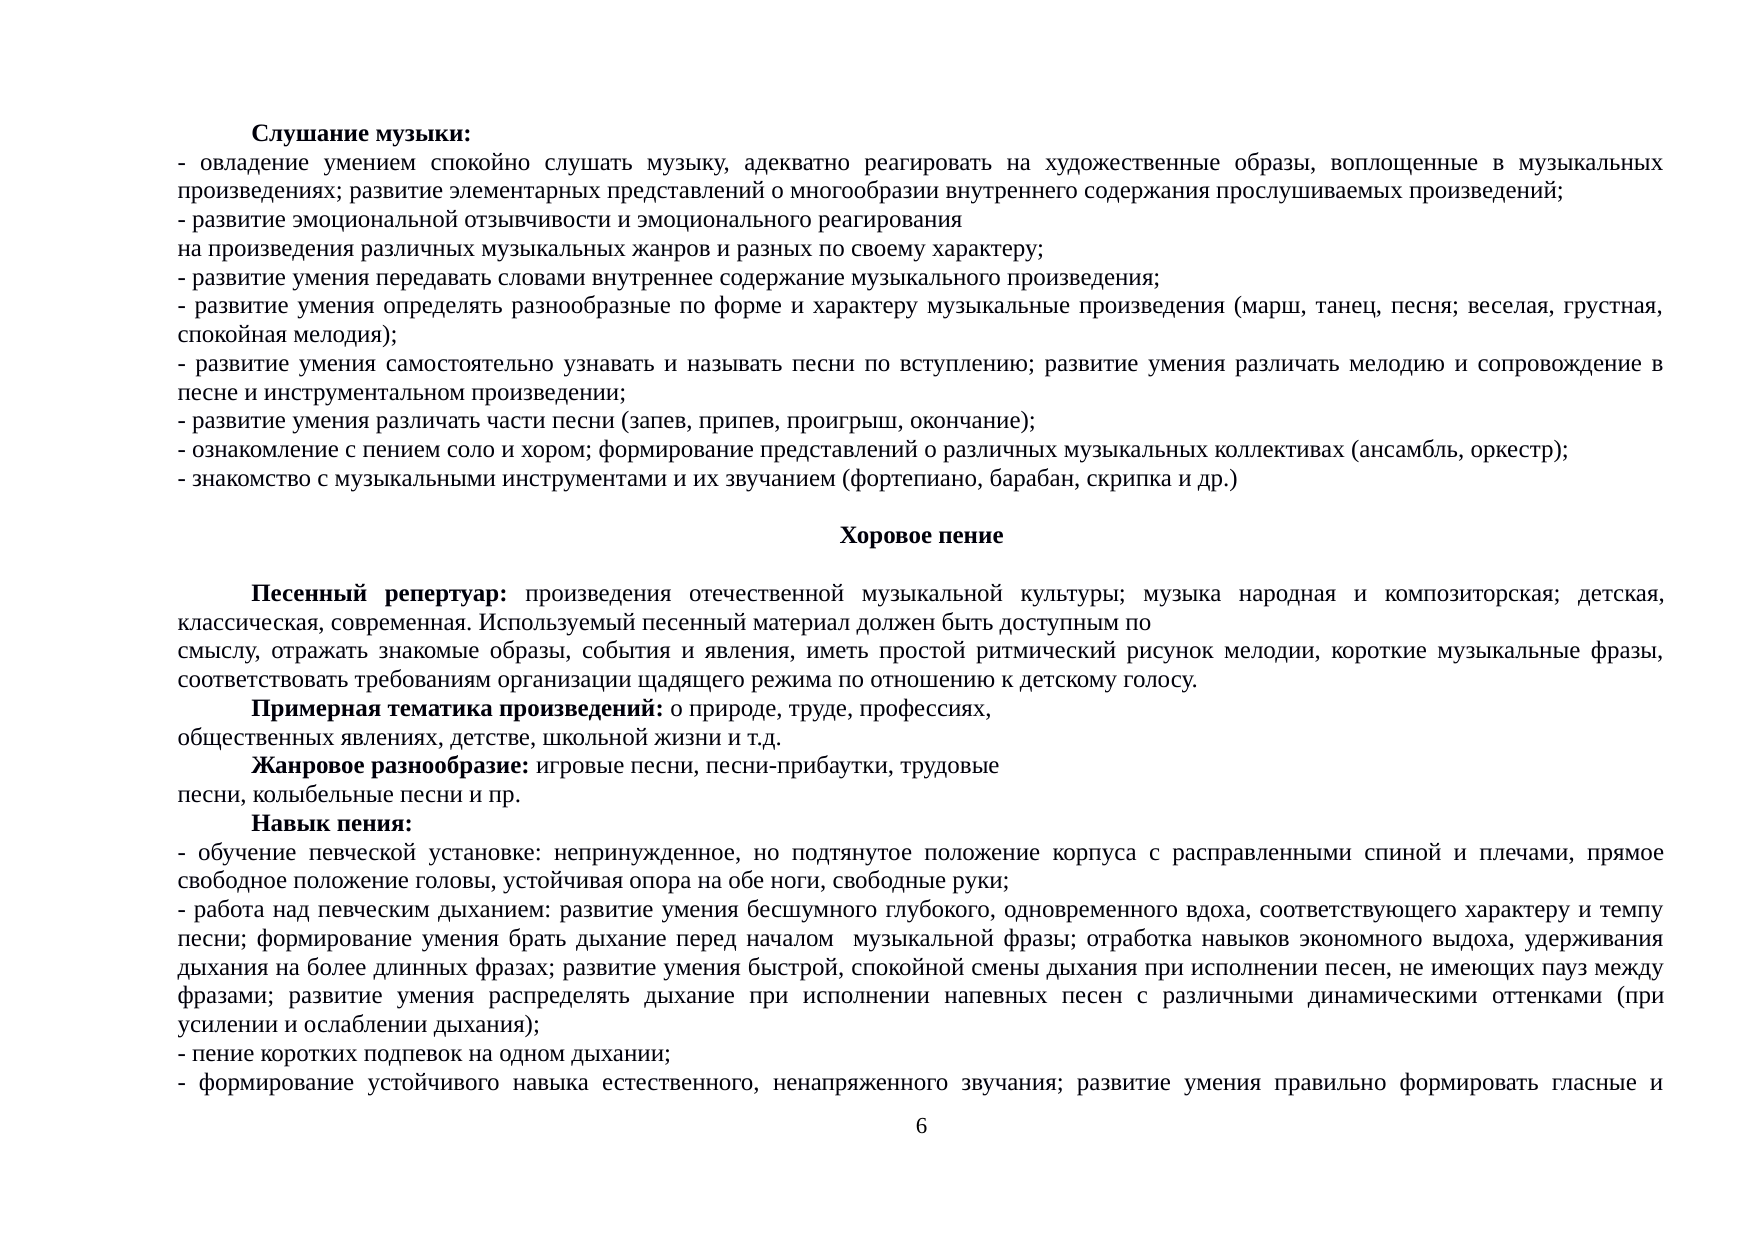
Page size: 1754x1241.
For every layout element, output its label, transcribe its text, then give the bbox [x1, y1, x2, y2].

text Навык пения: [177, 808, 1665, 837]
text - развитие умения различать части песни (запев, припев, проигрыш, окончание); [177, 406, 1665, 434]
text - работа над певческим дыханием: развитие умения бесшумного глубокого, одновременного вдоха, соответствующего характеру и темпу песни; формирование умения брать дыхание перед началом музыкальной фразы; отработка навыков экономного выдоха, удерживания дыхания на более длинных фразах; развитие умения быстрой, спокойной смены дыхания при исполнении песен, не имеющих пауз между фразами; развитие умения распределять дыхание при исполнении напевных песен с различными динамическими оттенками (при усилении и ослаблении дыхания); [177, 894, 1665, 1038]
text Жанровое разнообразие: игровые песни, песни-прибаутки, трудовые [177, 751, 1665, 779]
text - развитие эмоциональной отзывчивости и эмоционального реагирования [177, 204, 1665, 233]
text - обучение певческой установке: непринужденное, но подтянутое положение корпуса с расправленными спиной и плечами, прямое свободное положение головы, устойчивая опора на обе ноги, свободные руки; [177, 837, 1665, 894]
text Примерная тематика произведений: о природе, труде, профессиях, [177, 693, 1665, 722]
text Слушание музыки: [177, 118, 1665, 147]
text - развитие умения передавать словами внутреннее содержание музыкального произведения; [177, 262, 1665, 291]
text общественных явлениях, детстве, школьной жизни и т.д. [177, 722, 1665, 751]
text - развитие умения самостоятельно узнавать и называть песни по вступлению; развитие умения различать мелодию и сопровождение в песне и инструментальном произведении; [177, 348, 1665, 406]
text - ознакомление с пением соло и хором; формирование представлений о различных музыкальных коллективах (ансамбль, оркестр); [177, 434, 1665, 463]
text Песенный репертуар: произведения отечественной музыкальной культуры; музыка народная и композиторская; детская, классическая, современная. Используемый песенный материал должен быть доступным по [177, 578, 1665, 636]
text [177, 1067, 1665, 1096]
text песни, колыбельные песни и пр. [177, 779, 1665, 808]
text - овладение умением спокойно слушать музыку, адекватно реагировать на художественные образы, воплощенные в музыкальных произведениях; развитие элементарных представлений о многообразии внутреннего содержания прослушиваемых произведений; [177, 147, 1665, 204]
text - пение коротких подпевок на одном дыхании; [177, 1038, 1665, 1067]
text - знакомство с музыкальными инструментами и их звучанием (фортепиано, барабан, скрипка и др.) [177, 463, 1665, 492]
text Хоровое пение [177, 521, 1665, 549]
text смыслу, отражать знакомые образы, события и явления, иметь простой ритмический рисунок мелодии, короткие музыкальные фразы, соответствовать требованиям организации щадящего режима по отношению к детскому голосу. [177, 636, 1665, 693]
text - развитие умения определять разнообразные по форме и характеру музыкальные произведения (марш, танец, песня; веселая, грустная, спокойная мелодия); [177, 291, 1665, 348]
text на произведения различных музыкальных жанров и разных по своему характеру; [177, 233, 1665, 262]
